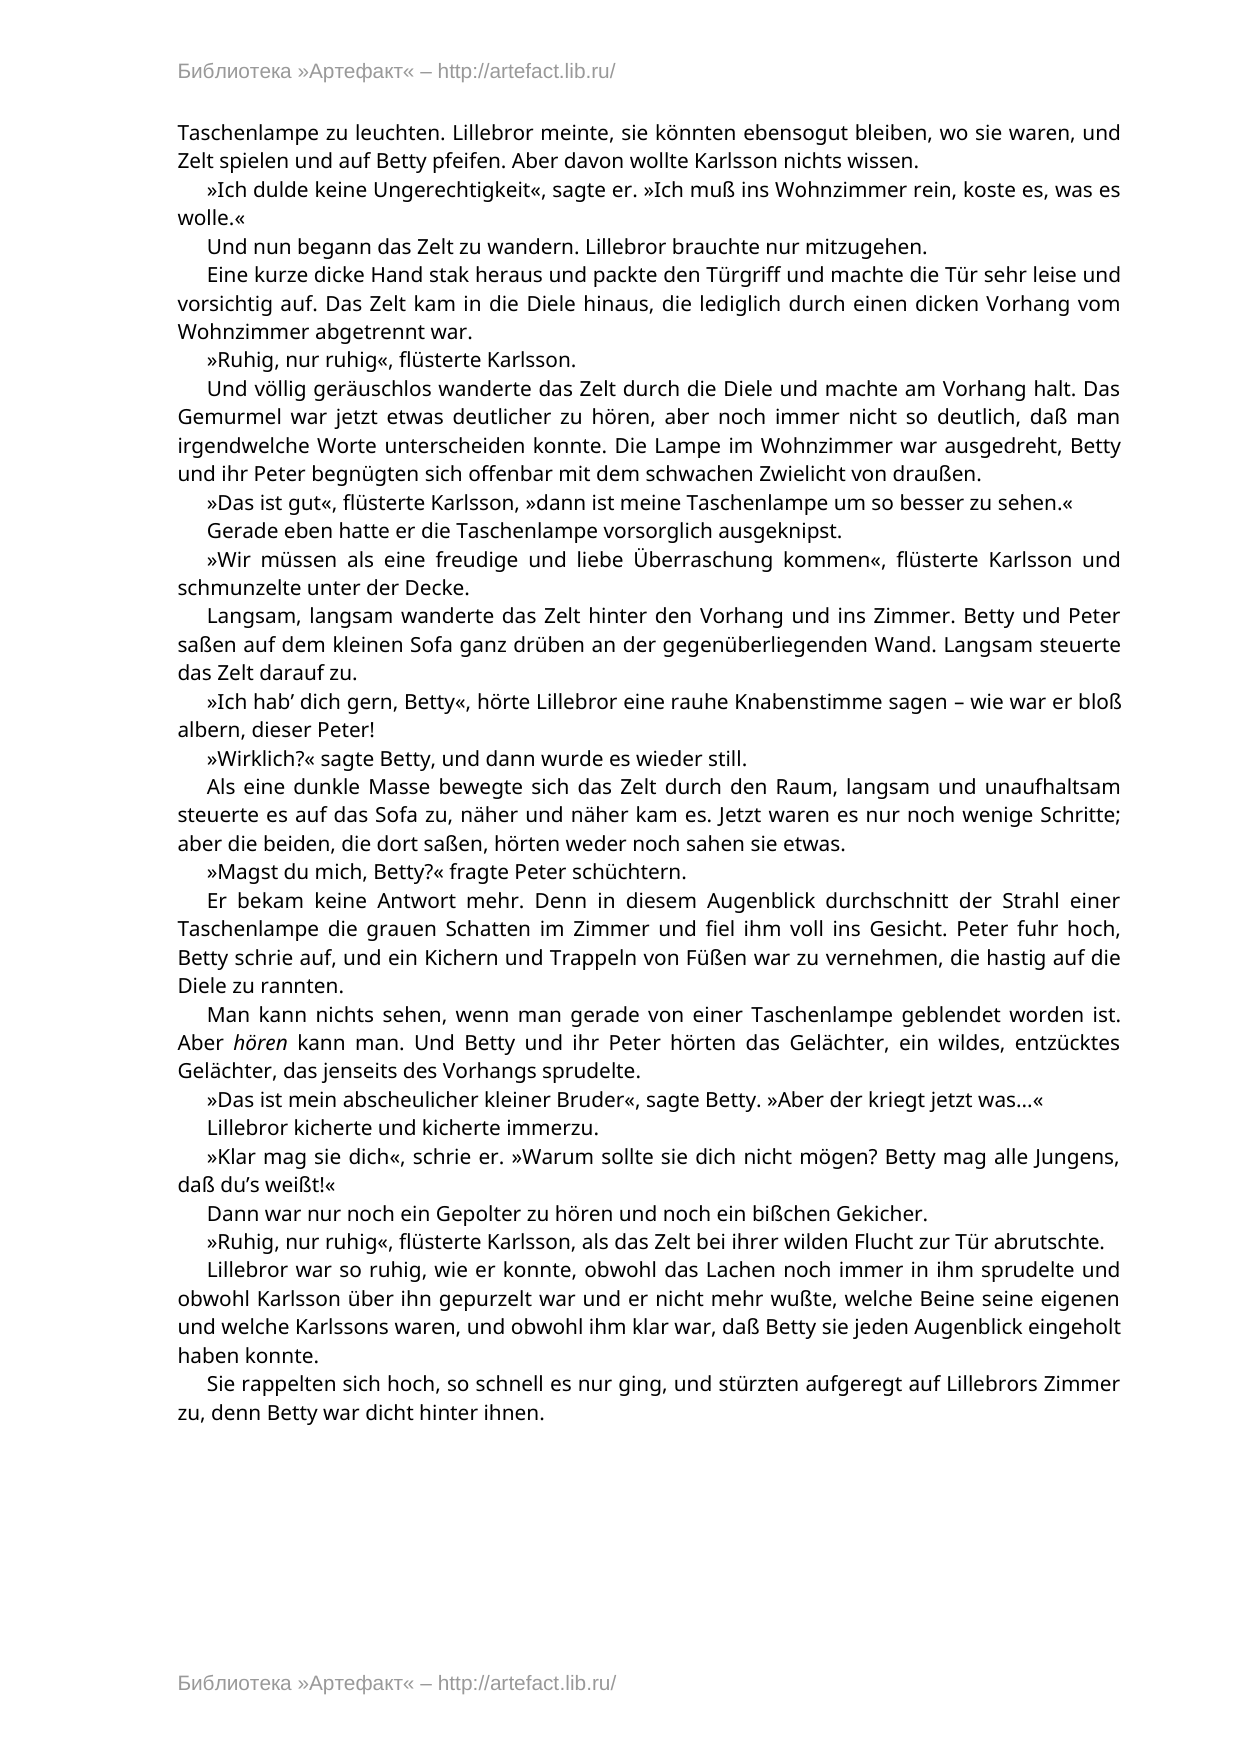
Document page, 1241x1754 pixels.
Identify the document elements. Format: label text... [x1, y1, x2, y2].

text »Ich dulde keine Ungerechtigkeit«, sagte er. »Ich muß ins Wohnzimmer rein, koste es, was es wolle.« [177, 175, 1122, 232]
text Und völlig geräuschlos wanderte das Zelt durch die Diele und machte am Vorhang halt. Das Gemurmel war jetzt etwas deutlicher zu hören, aber noch immer nicht so deutlich, daß man irgendwelche Worte unterscheiden konnte. Die Lampe im Wohnzimmer war ausgedreht, Betty und ihr Peter begnügten sich offenbar mit dem schwachen Zwielicht von draußen. [177, 374, 1122, 488]
text »Wirklich?« sagte Betty, und dann wurde es wieder still. [177, 744, 1122, 772]
text Man kann nichts sehen, wenn man gerade von einer Taschenlampe geblendet worden ist. Aber hören kann man. Und Betty und ihr Peter hörten das Gelächter, ein wildes, entzücktes Gelächter, das jenseits des Vorhangs sprudelte. [177, 1000, 1122, 1085]
text Dann war nur noch ein Gepolter zu hören und noch ein bißchen Gekicher. [177, 1199, 1122, 1227]
text »Ruhig, nur ruhig«, flüsterte Karlsson, als das Zelt bei ihrer wilden Flucht zur Tür abrutschte. [177, 1227, 1122, 1256]
text »Wir müssen als eine freudige und liebe Überraschung kommen«, flüsterte Karlsson und schmunzelte unter der Decke. [177, 545, 1122, 602]
text Er bekam keine Antwort mehr. Denn in diesem Augenblick durchschnitt der Strahl einer Taschenlampe die grauen Schatten im Zimmer und fiel ihm voll ins Gesicht. Peter fuhr hoch, Betty schrie auf, und ein Kichern und Trappeln von Füßen war zu vernehmen, die hastig auf die Diele zu rannten. [177, 886, 1122, 1000]
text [177, 118, 1122, 175]
text Gerade eben hatte er die Taschenlampe vorsorglich ausgeknipst. [177, 516, 1122, 545]
text »Das ist gut«, flüsterte Karlsson, »dann ist meine Taschenlampe um so besser zu sehen.« [177, 488, 1122, 516]
text »Magst du mich, Betty?« fragte Peter schüchtern. [177, 857, 1122, 886]
text »Ruhig, nur ruhig«, flüsterte Karlsson. [177, 346, 1122, 374]
text Lillebror war so ruhig, wie er konnte, obwohl das Lachen noch immer in ihm sprudelte und obwohl Karlsson über ihn gepurzelt war und er nicht mehr wußte, welche Beine seine eigenen und welche Karlssons waren, und obwohl ihm klar war, daß Betty sie jeden Augenblick eingeholt haben konnte. [177, 1256, 1122, 1369]
text Sie rappelten sich hoch, so schnell es nur ging, und stürzten aufgeregt auf Lillebrors Zimmer zu, denn Betty war dicht hinter ihnen. [177, 1369, 1122, 1426]
text Als eine dunkle Masse bewegte sich das Zelt durch den Raum, langsam und unaufhaltsam steuerte es auf das Sofa zu, näher und näher kam es. Jetzt waren es nur noch wenige Schritte; aber die beiden, die dort saßen, hörten weder noch sahen sie etwas. [177, 772, 1122, 857]
text »Klar mag sie dich«, schrie er. »Warum sollte sie dich nicht mögen? Betty mag alle Jungens, daß du’s weißt!« [177, 1142, 1122, 1199]
text Eine kurze dicke Hand stak heraus und packte den Türgriff und machte die Tür sehr leise und vorsichtig auf. Das Zelt kam in die Diele hinaus, die lediglich durch einen dicken Vorhang vom Wohnzimmer abgetrennt war. [177, 260, 1122, 346]
text Langsam, langsam wanderte das Zelt hinter den Vorhang und ins Zimmer. Betty und Peter saßen auf dem kleinen Sofa ganz drüben an der gegenüberliegenden Wand. Langsam steuerte das Zelt darauf zu. [177, 602, 1122, 687]
text »Das ist mein abscheulicher kleiner Bruder«, sagte Betty. »Aber der kriegt jetzt was...« [177, 1085, 1122, 1113]
text »Ich hab’ dich gern, Betty«, hörte Lillebror eine rauhe Knabenstimme sagen – wie war er bloß albern, dieser Peter! [177, 687, 1122, 744]
text Lillebror kicherte und kicherte immerzu. [177, 1113, 1122, 1142]
text Und nun begann das Zelt zu wandern. Lillebror brauchte nur mitzugehen. [177, 232, 1122, 260]
